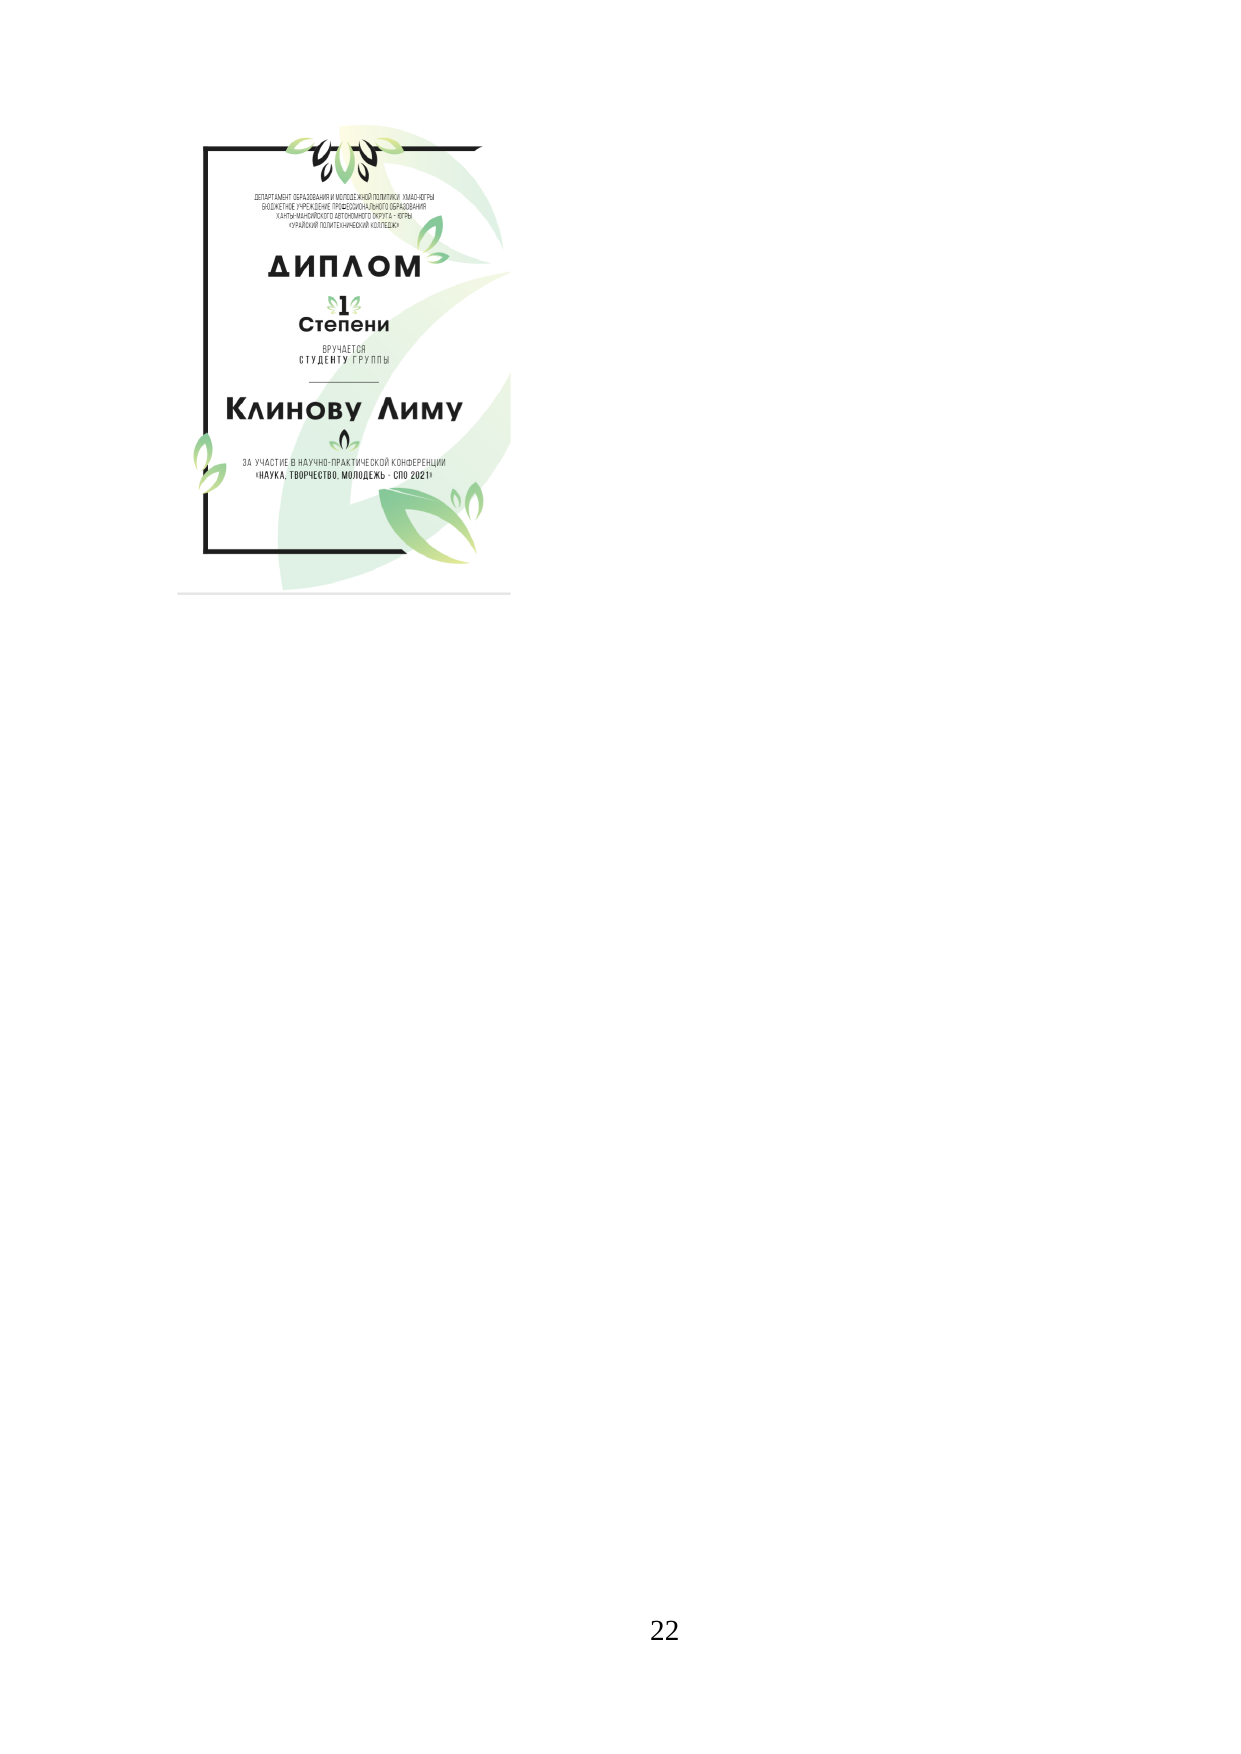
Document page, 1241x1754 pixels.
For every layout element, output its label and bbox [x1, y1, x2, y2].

picture [177, 118, 511, 595]
